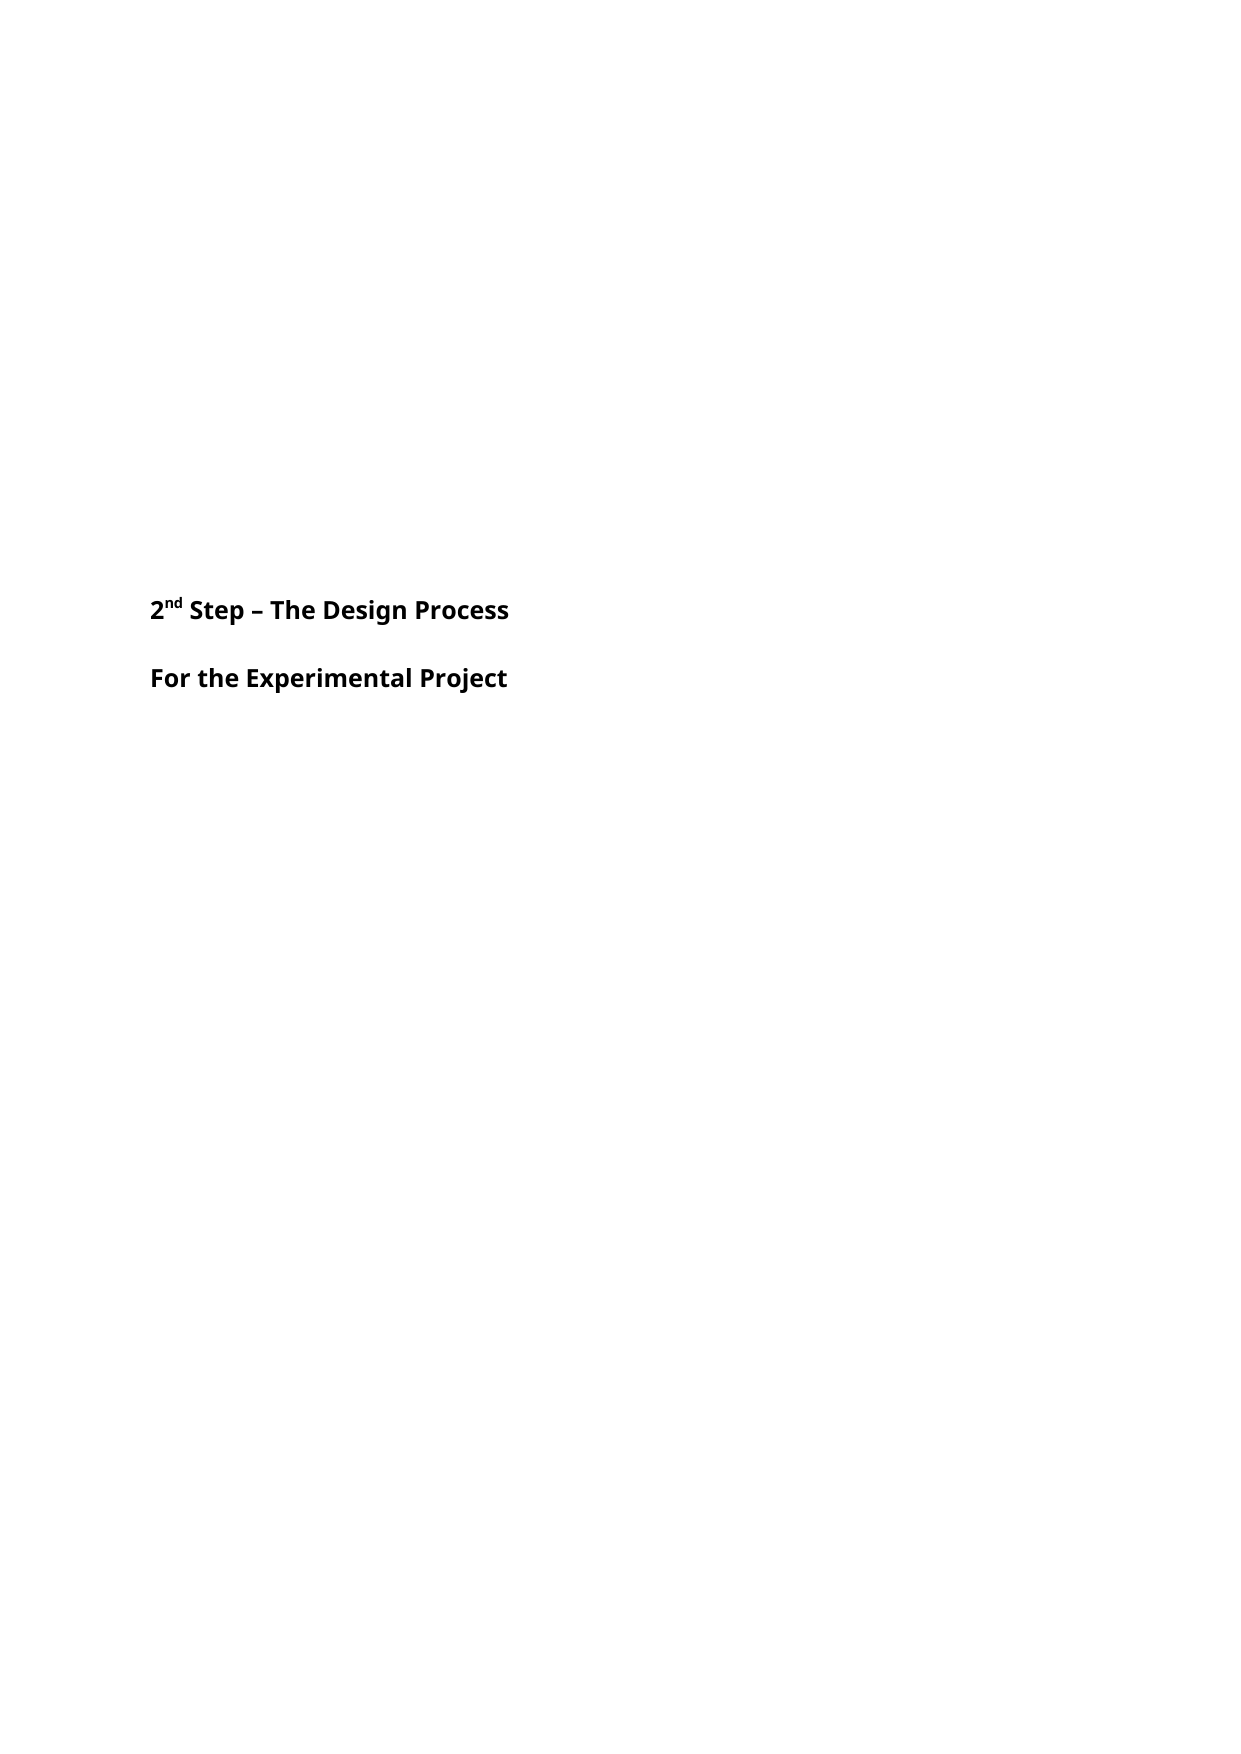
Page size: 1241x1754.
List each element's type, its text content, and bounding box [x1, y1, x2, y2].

text 2nd Step – The Design Process [150, 593, 1090, 627]
text For the Experimental Project [150, 661, 1090, 695]
